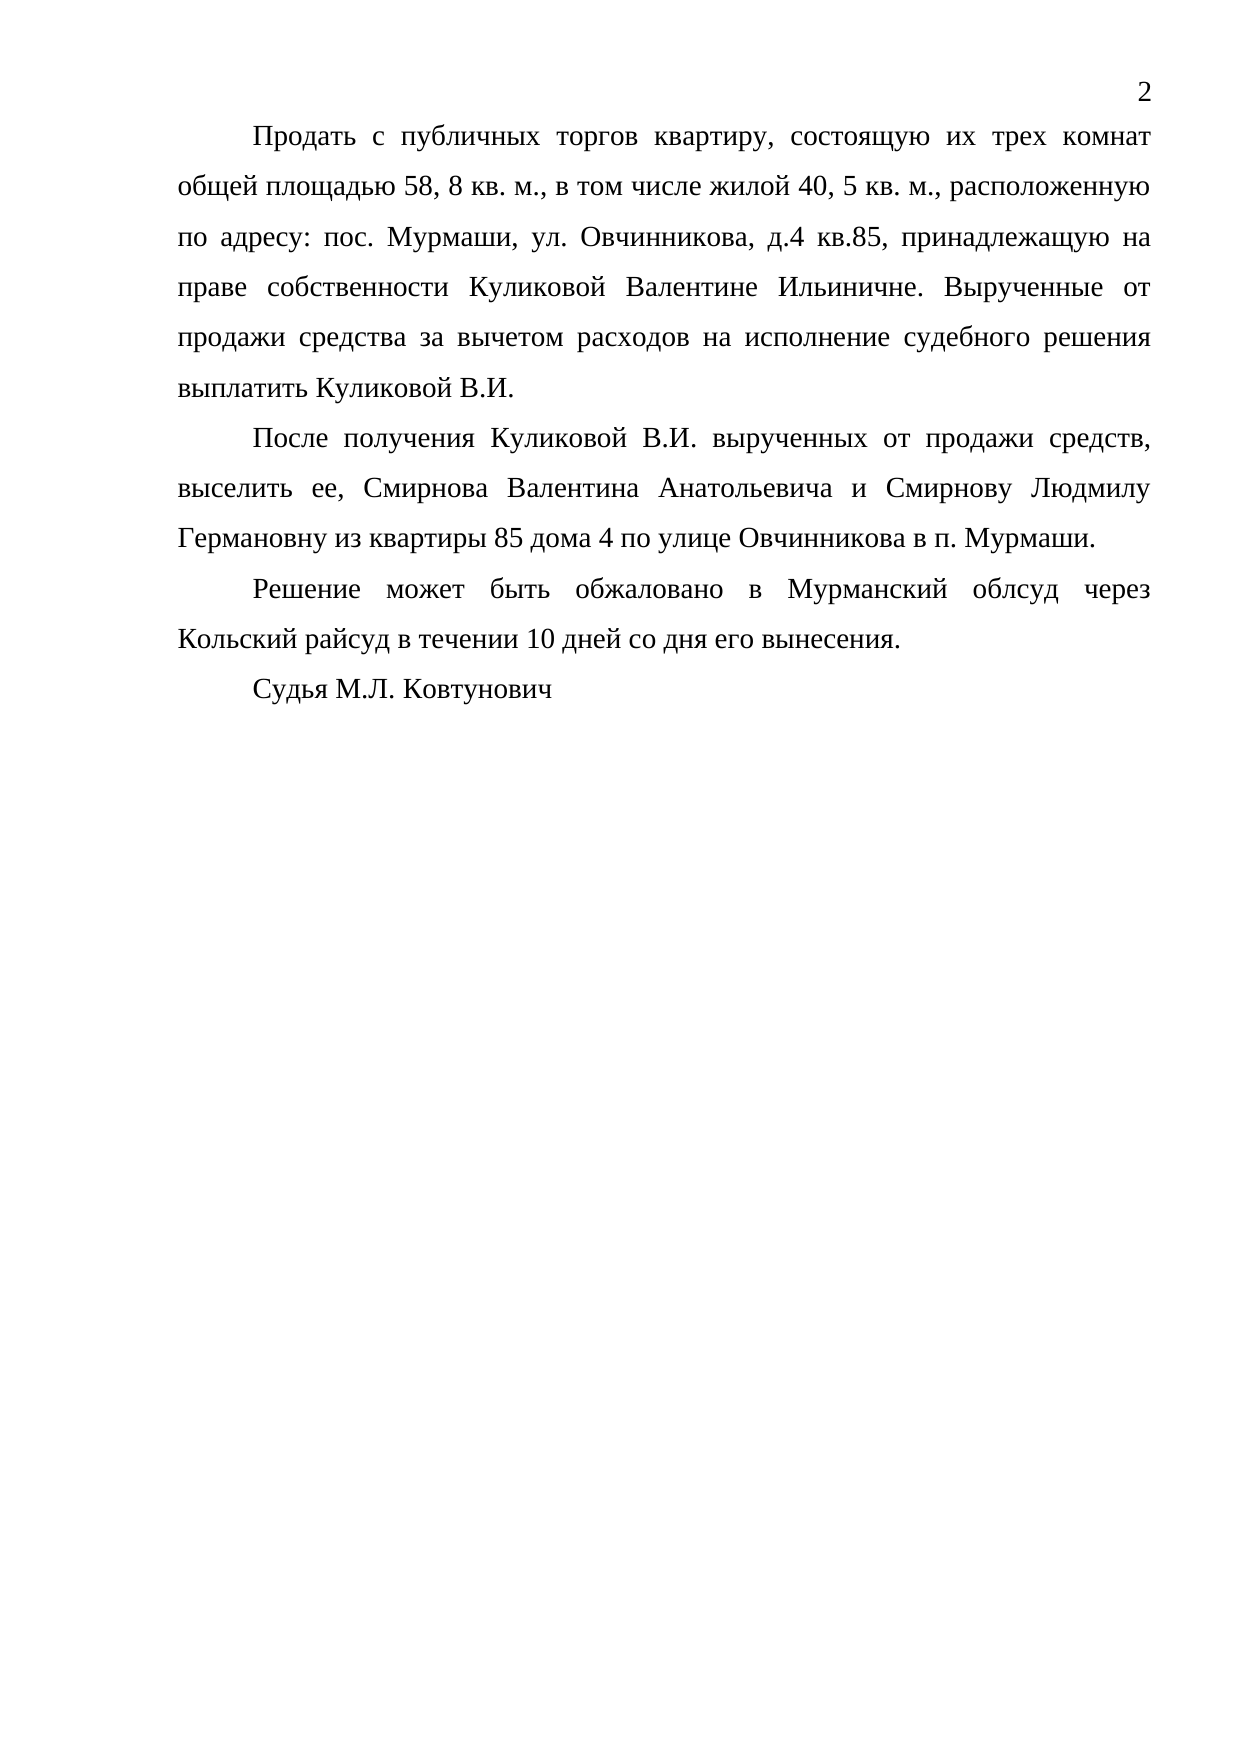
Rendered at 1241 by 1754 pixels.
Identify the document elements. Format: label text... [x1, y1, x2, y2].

text Решение может быть обжаловано в Мурманский облсуд через Кольский райсуд в течении 10 дней со дня его вынесения. [177, 571, 1152, 655]
text После получения Куликовой В.И. вырученных от продажи средств, выселить ее, Смирнова Валентина Анатольевича и Смирнову Людмилу Германовну из квартиры 85 дома 4 по улице Овчинникова в п. Мурмаши. [177, 420, 1152, 554]
text Судья М.Л. Ковтунович [177, 672, 1152, 705]
text Продать с публичных торгов квартиру, состоящую их трех комнат общей площадью 58, 8 кв. м., в том числе жилой 40, 5 кв. м., расположенную по адресу: пос. Мурмаши, ул. Овчинникова, д.4 кв.85, принадлежащую на праве собственности Куликовой Валентине Ильиничне. Вырученные от продажи средства за вычетом расходов на исполнение судебного решения выплатить Куликовой В.И. [177, 118, 1152, 403]
